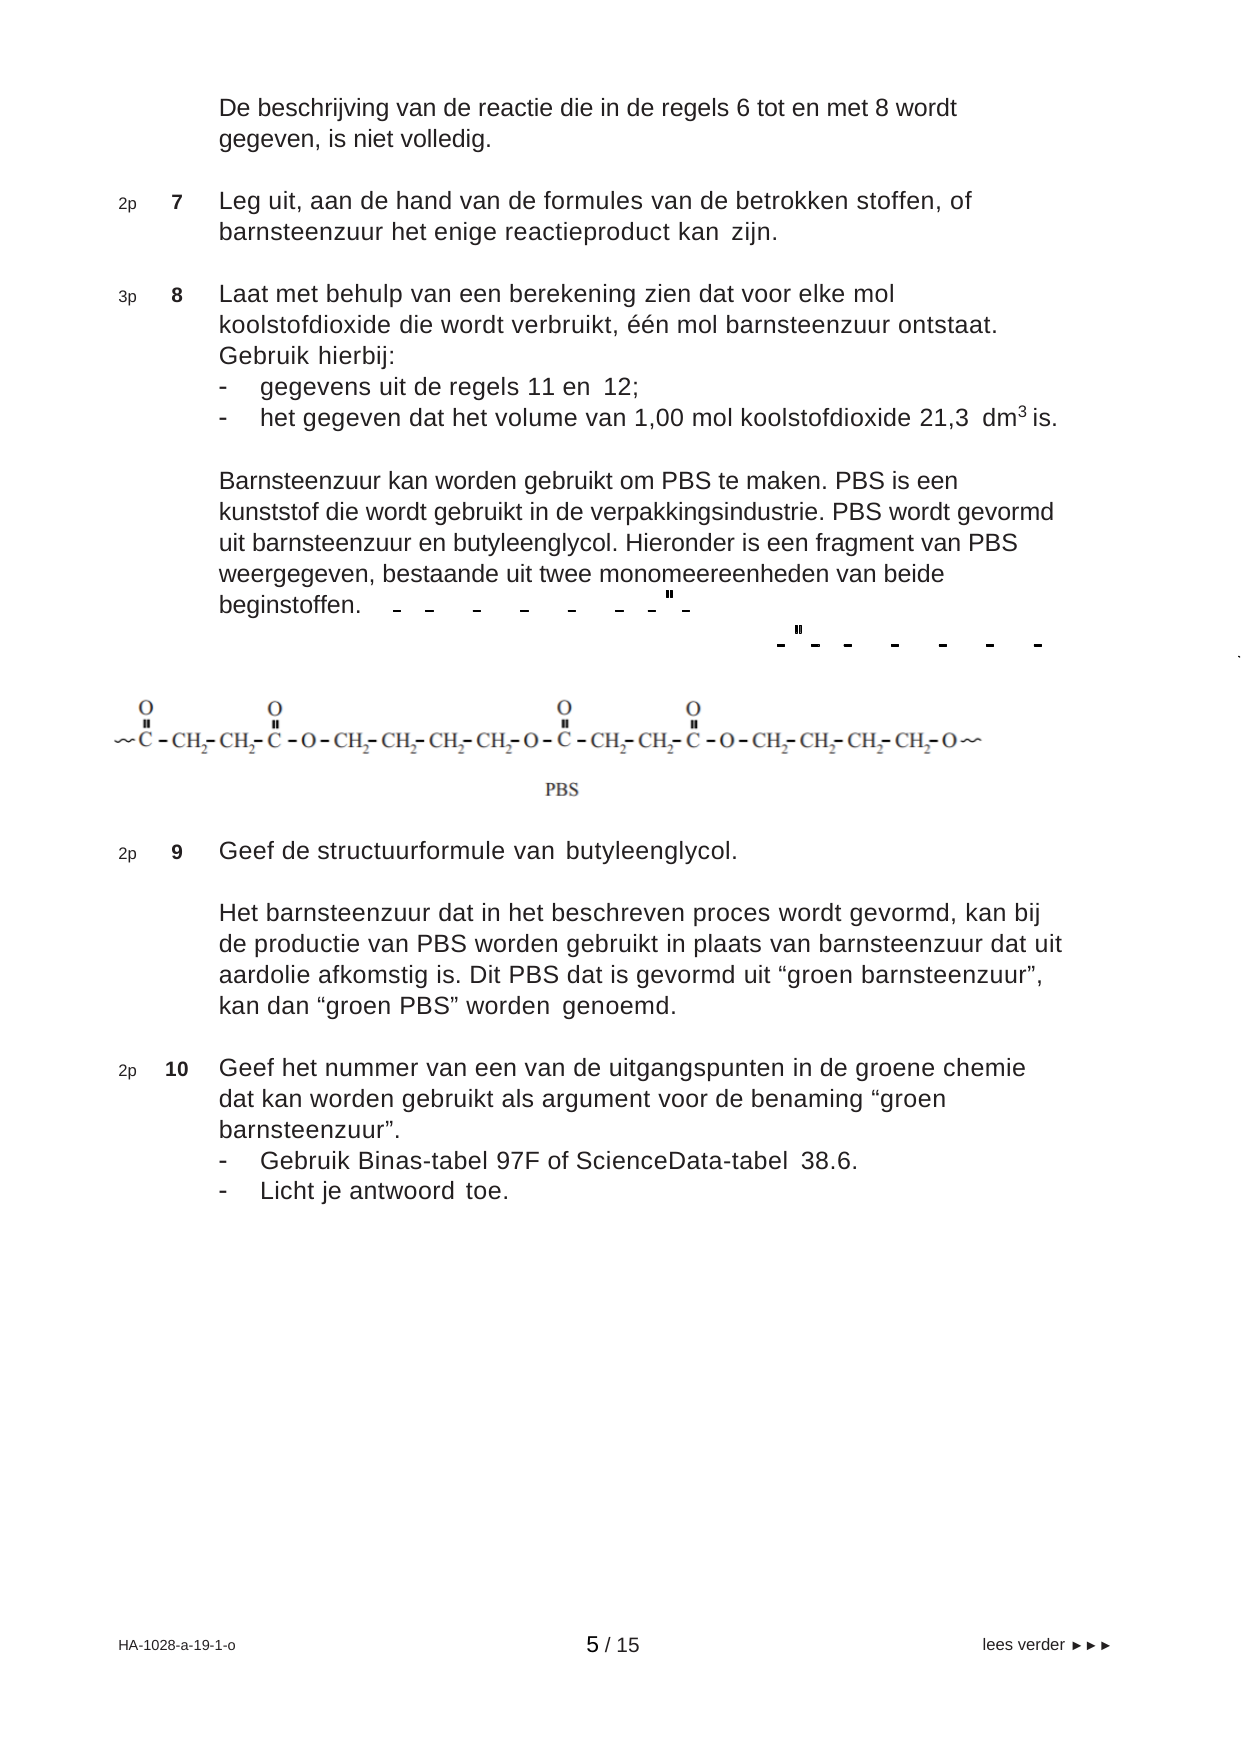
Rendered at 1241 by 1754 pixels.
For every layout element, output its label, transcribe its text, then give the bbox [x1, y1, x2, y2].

text 2p 10 Geef het nummer van een van de uitgangspunten in de groene chemie dat kan worden gebruikt als argument voor de benaming “groen barnsteenzuur”. [118, 1053, 1038, 1144]
text De beschrijving van de reactie die in de regels 6 tot en met 8 wordt gegeven, is niet volledig. [218, 93, 1051, 152]
list het gegeven dat het volume van 1,00 mol koolstofdioxide 21,3 dm3 is. [218, 401, 1240, 432]
list Licht je antwoord toe. [218, 1176, 1240, 1204]
picture [104, 685, 992, 801]
text 2p 7 Leg uit, aan de hand van de formules van de betrokken stoffen, of barnsteenzuur het enige reactieproduct kan zijn. [118, 186, 988, 246]
list gegevens uit de regels 11 en 12; [218, 372, 1240, 401]
text Barnsteenzuur kan worden gebruikt om PBS te maken. PBS is een kunststof die wordt gebruikt in de verpakkingsindustrie. PBS wordt gevormd uit barnsteenzuur en butyleenglycol. Hieronder is een fragment van PBS weergegeven, bestaande uit twee monomeereenheden van beide beginstoffen. [218, 466, 1059, 618]
text Het barnsteenzuur dat in het beschreven proces wordt gevormd, kan bij de productie van PBS worden gebruikt in plaats van barnsteenzuur dat uit aardolie afkomstig is. Dit PBS dat is gevormd uit “groen barnsteenzuur”, kan dan “groen PBS” worden genoemd. [218, 898, 1069, 1020]
list Gebruik Binas-tabel 97F of ScienceData-tabel 38.6. [218, 1146, 1240, 1175]
text 3p 8 Laat met behulp van een berekening zien dat voor elke mol koolstofdioxide die wordt verbruikt, één mol barnsteenzuur ontstaat. Gebruik hierbij: [118, 279, 1009, 370]
text 2p 9 Geef de structuurformule van butyleenglycol. [118, 836, 1240, 864]
